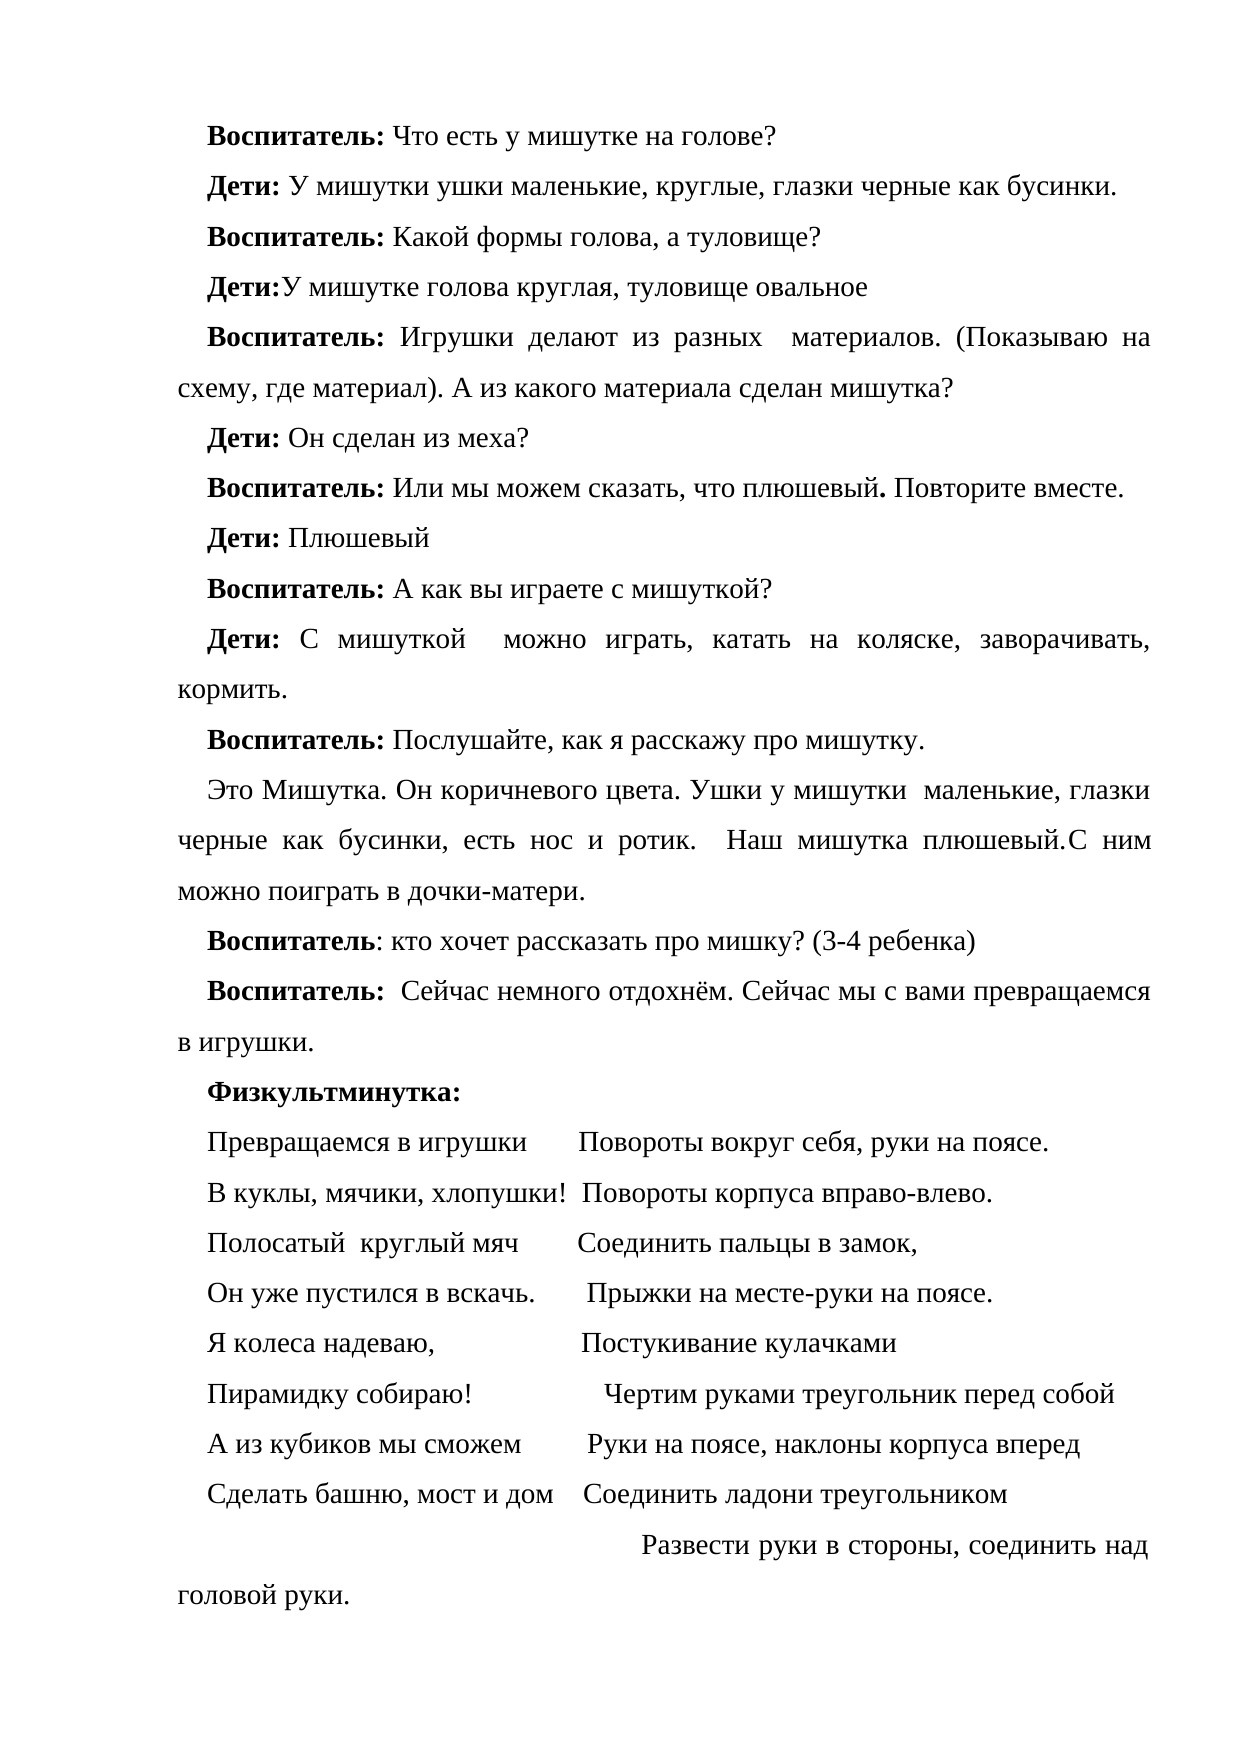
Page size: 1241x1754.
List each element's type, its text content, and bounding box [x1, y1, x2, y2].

text Сделать башню, мост и дом Соединить ладони треугольником [177, 1477, 1152, 1510]
text Развести руки в стороны, соединить над головой руки. [177, 1527, 1152, 1611]
text Воспитатель: кто хочет рассказать про мишку? (3-4 ребенка) [177, 923, 1152, 957]
text Воспитатель: Или мы можем сказать, что плюшевый. Повторите вместе. [177, 470, 1152, 504]
text Это Мишутка. Он коричневого цвета. Ушки у мишутки маленькие, глазки черные как бусинки, есть нос и ротик. Наш мишутка плюшевый.С ним можно поиграть в дочки-матери. [177, 772, 1152, 906]
text Воспитатель: А как вы играете с мишуткой? [177, 571, 1152, 604]
text Он уже пустился в вскачь. Прыжки на месте-руки на поясе. [177, 1275, 1152, 1309]
text Дети: Плюшевый [177, 521, 1152, 554]
text Полосатый круглый мяч Соединить пальцы в замок, [177, 1225, 1152, 1258]
text Дети:У мишутке голова круглая, туловище овальное [177, 269, 1152, 303]
text Дети: С мишуткой можно играть, катать на коляске, заворачивать, кормить. [177, 621, 1152, 705]
text Физкультминутка: [177, 1074, 1152, 1108]
text Пирамидку собираю! Чертим руками треугольник перед собой [177, 1376, 1152, 1409]
text Дети: Он сделан из меха? [177, 420, 1152, 453]
text Дети: У мишутки ушки маленькие, круглые, глазки черные как бусинки. [177, 168, 1152, 202]
text В куклы, мячики, хлопушки! Повороты корпуса вправо-влево. [177, 1175, 1152, 1208]
text Превращаемся в игрушки Повороты вокруг себя, руки на поясе. [177, 1124, 1152, 1158]
text Воспитатель: Какой формы голова, а туловище? [177, 219, 1152, 252]
text Я колеса надеваю, Постукивание кулачками [177, 1326, 1152, 1359]
text Воспитатель: Что есть у мишутке на голове? [177, 118, 1152, 152]
text Воспитатель: Сейчас немного отдохнём. Сейчас мы с вами превращаемся в игрушки. [177, 973, 1152, 1057]
text А из кубиков мы сможем Руки на поясе, наклоны корпуса вперед [177, 1426, 1152, 1460]
text Воспитатель: Игрушки делают из разных материалов. (Показываю на схему, где материал). А из какого материала сделан мишутка? [177, 319, 1152, 403]
text Воспитатель: Послушайте, как я расскажу про мишутку. [177, 722, 1152, 755]
